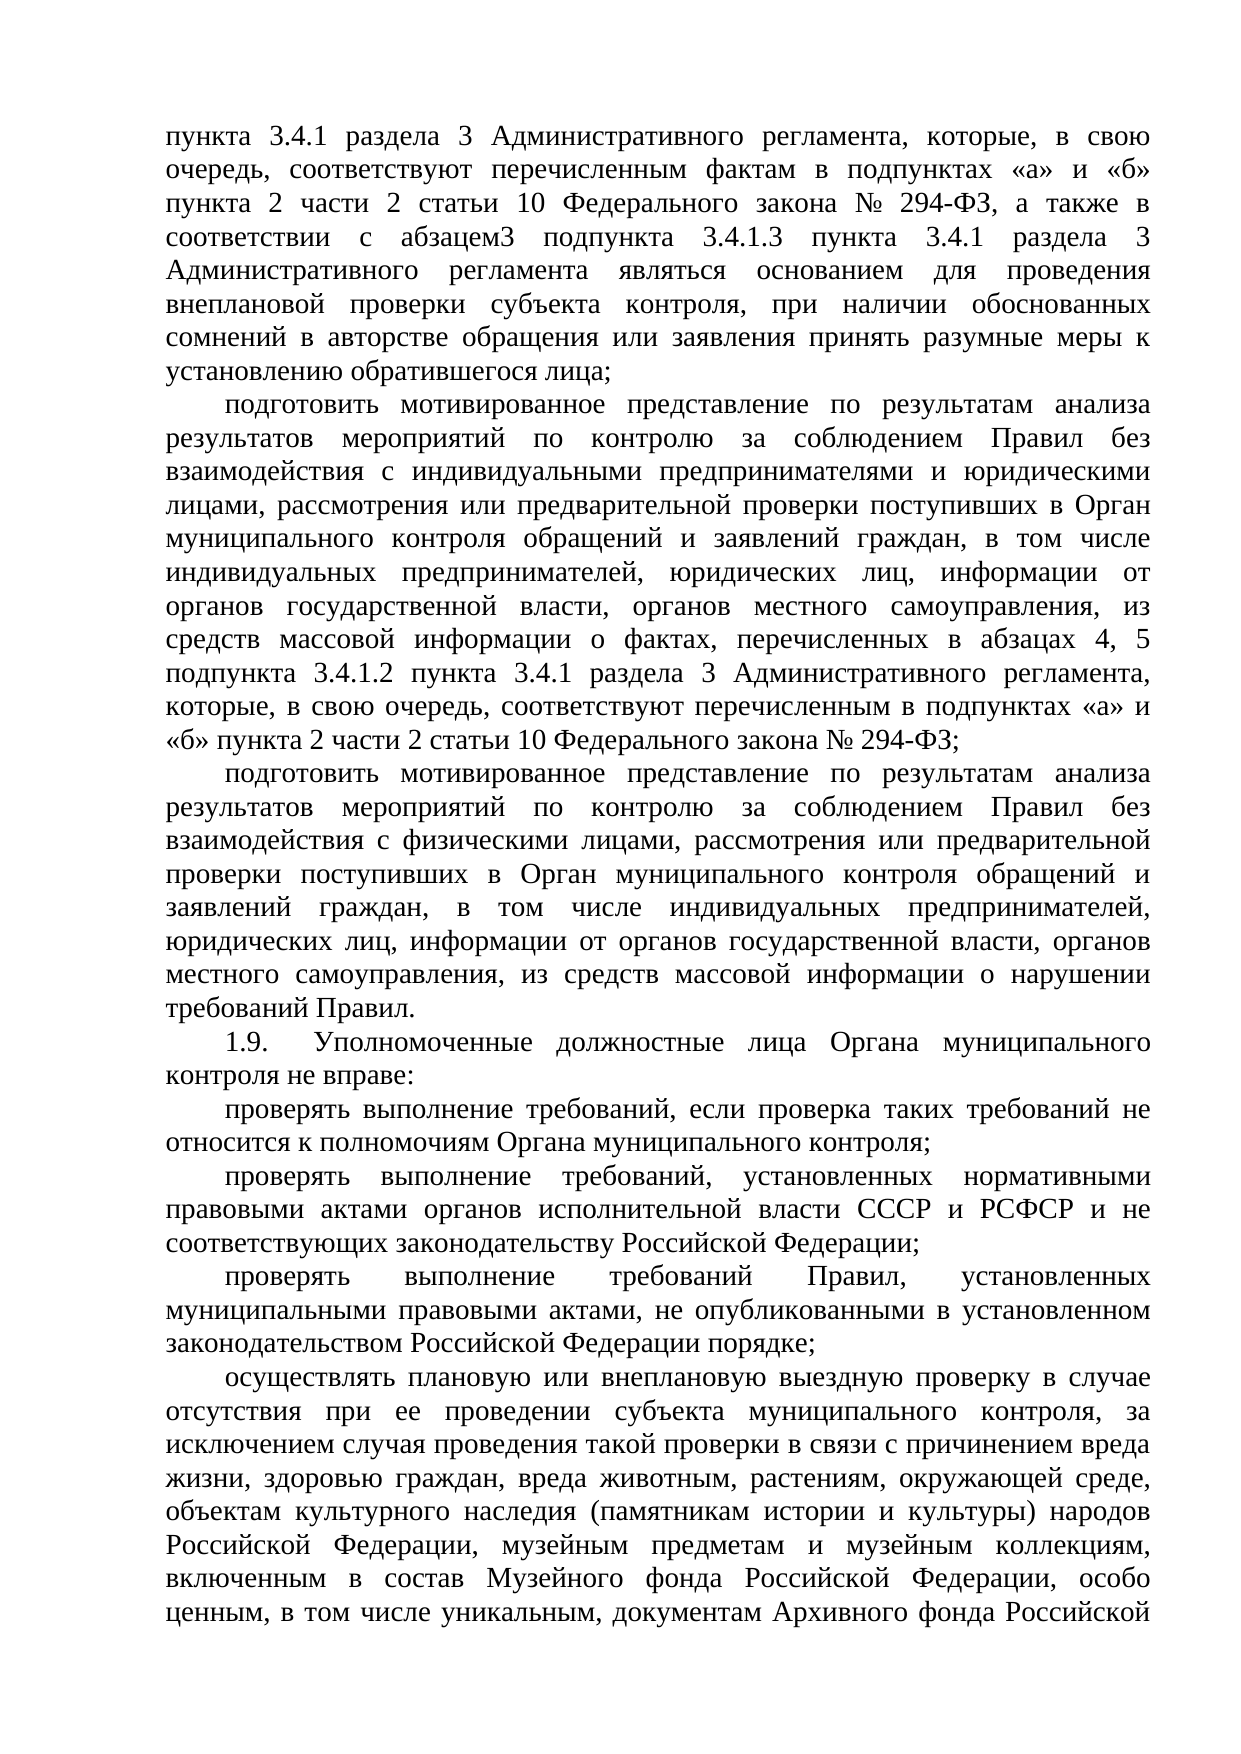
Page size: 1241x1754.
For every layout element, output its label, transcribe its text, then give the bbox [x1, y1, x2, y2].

text проверять выполнение требований, если проверка таких требований не относится к полномочиям Органа муниципального контроля; [165, 1091, 1152, 1158]
text проверять выполнение требований Правил, установленных муниципальными правовыми актами, не опубликованными в установленном законодательством Российской Федерации порядке; [165, 1258, 1152, 1359]
text подготовить мотивированное представление по результатам анализа результатов мероприятий по контролю за соблюдением Правил без взаимодействия с физическими лицами, рассмотрения или предварительной проверки поступивших в Орган муниципального контроля обращений и заявлений граждан, в том числе индивидуальных предпринимателей, юридических лиц, информации от органов государственной власти, органов местного самоуправления, из средств массовой информации о нарушении требований Правил. [165, 755, 1152, 1024]
text подготовить мотивированное представление по результатам анализа результатов мероприятий по контролю за соблюдением Правил без взаимодействия с индивидуальными предпринимателями и юридическими лицами, рассмотрения или предварительной проверки поступивших в Орган муниципального контроля обращений и заявлений граждан, в том числе индивидуальных предпринимателей, юридических лиц, информации от органов государственной власти, органов местного самоуправления, из средств массовой информации о фактах, перечисленных в абзацах 4, 5 подпункта 3.4.1.2 пункта 3.4.1 раздела 3 Административного регламента, которые, в свою очередь, соответствуют перечисленным в подпунктах «а» и «б» пункта 2 части 2 статьи 10 Федерального закона № 294-ФЗ; [165, 386, 1152, 755]
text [165, 118, 1152, 386]
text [165, 1359, 1152, 1627]
text проверять выполнение требований, установленных нормативными правовыми актами органов исполнительной власти СССР и РСФСР и не соответствующих законодательству Российской Федерации; [165, 1158, 1152, 1258]
text 1.9. Уполномоченные должностные лица Органа муниципального контроля не вправе: [165, 1024, 1152, 1091]
